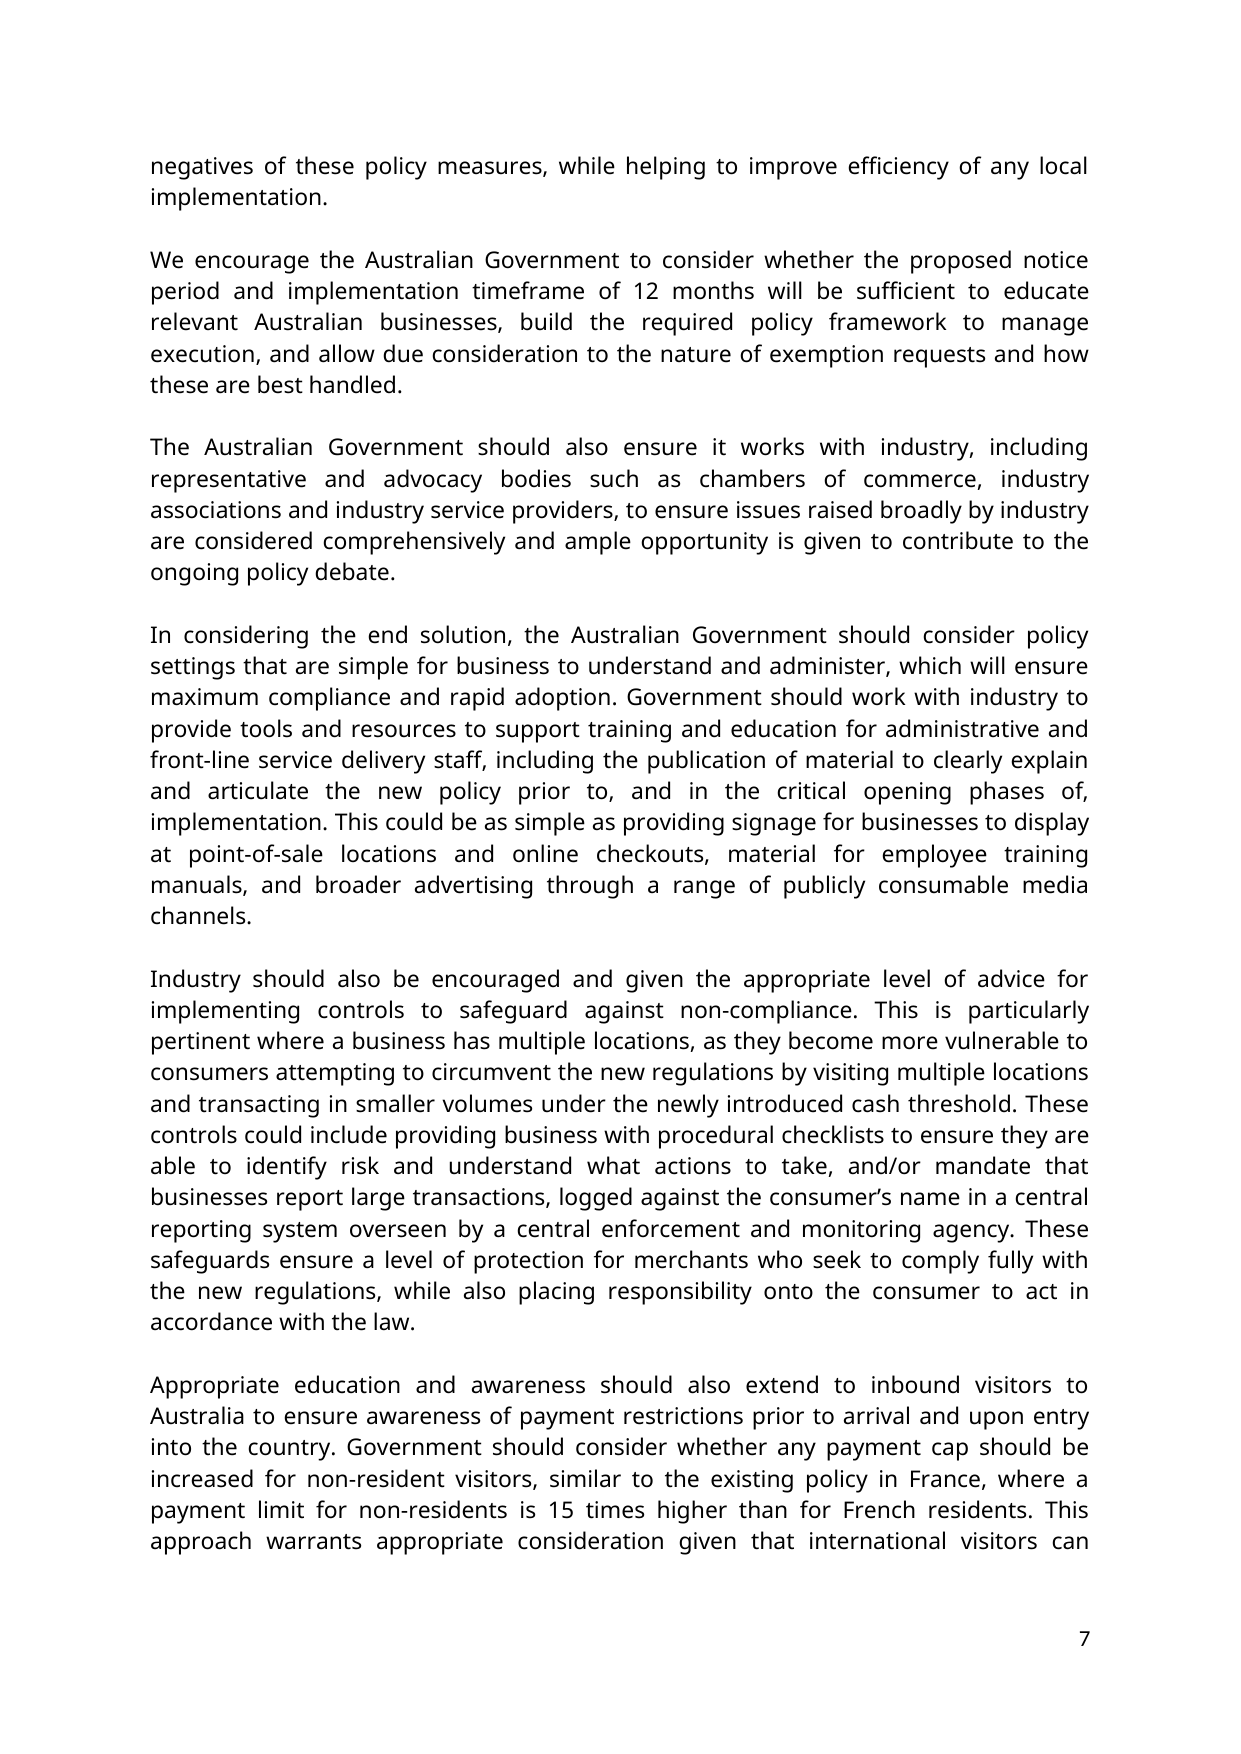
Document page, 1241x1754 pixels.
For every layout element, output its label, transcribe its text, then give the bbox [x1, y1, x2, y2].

text The Australian Government should also ensure it works with industry, including representative and advocacy bodies such as chambers of commerce, industry associations and industry service providers, to ensure issues raised broadly by industry are considered comprehensively and ample opportunity is given to contribute to the ongoing policy debate. [150, 431, 1090, 587]
text We encourage the Australian Government to consider whether the proposed notice period and implementation timeframe of 12 months will be sufficient to educate relevant Australian businesses, build the required policy framework to manage execution, and allow due consideration to the nature of exemption requests and how these are best handled. [150, 244, 1090, 400]
text Industry should also be encouraged and given the appropriate level of advice for implementing controls to safeguard against non-compliance. This is particularly pertinent where a business has multiple locations, as they become more vulnerable to consumers attempting to circumvent the new regulations by visiting multiple locations and transacting in smaller volumes under the newly introduced cash threshold. These controls could include providing business with procedural checklists to ensure they are able to identify risk and understand what actions to take, and/or mandate that businesses report large transactions, logged against the consumer’s name in a central reporting system overseen by a central enforcement and monitoring agency. These safeguards ensure a level of protection for merchants who seek to comply fully with the new regulations, while also placing responsibility onto the consumer to act in accordance with the law. [150, 962, 1090, 1337]
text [150, 150, 1090, 212]
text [150, 1369, 1090, 1556]
text In considering the end solution, the Australian Government should consider policy settings that are simple for business to understand and administer, which will ensure maximum compliance and rapid adoption. Government should work with industry to provide tools and resources to support training and education for administrative and front-line service delivery staff, including the publication of material to clearly explain and articulate the new policy prior to, and in the critical opening phases of, implementation. This could be as simple as providing signage for businesses to display at point-of-sale locations and online checkouts, material for employee training manuals, and broader advertising through a range of publicly consumable media channels. [150, 619, 1090, 931]
